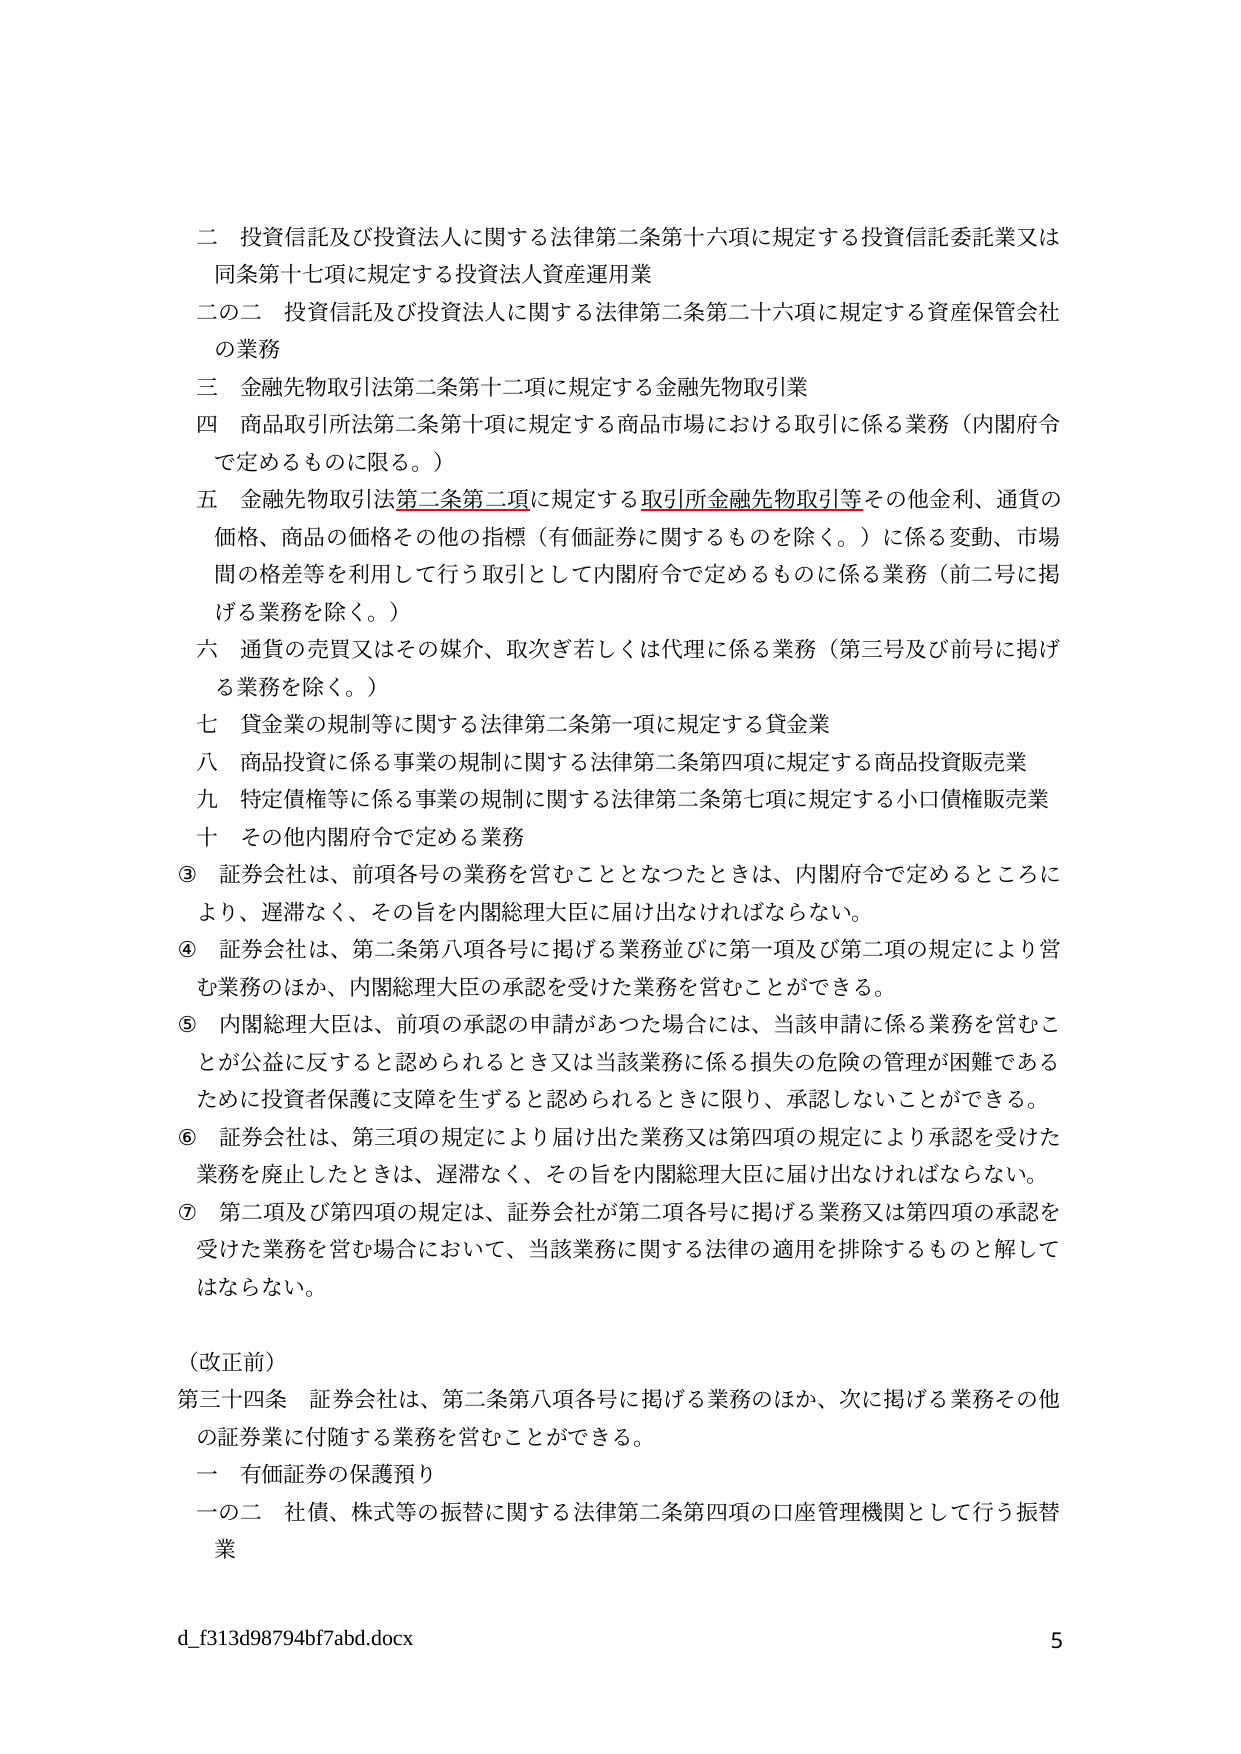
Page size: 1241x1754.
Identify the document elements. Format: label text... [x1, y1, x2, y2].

text 一の二 社債、株式等の振替に関する法律第二条第四項の口座管理機関として行う振替業 [196, 1492, 1063, 1567]
text 五 金融先物取引法第二条第二項に規定する取引所金融先物取引等その他金利、通貨の価格、商品の価格その他の指標（有価証券に関するものを除く。）に係る変動、市場間の格差等を利用して行う取引として内閣府令で定めるものに係る業務（前二号に掲げる業務を除く。） [196, 479, 1063, 629]
text 七 貸金業の規制等に関する法律第二条第一項に規定する貸金業 [196, 704, 1063, 742]
text ⑦ 第二項及び第四項の規定は、証券会社が第二項各号に掲げる業務又は第四項の承認を受けた業務を営む場合において、当該業務に関する法律の適用を排除するものと解してはならない。 [177, 1192, 1063, 1304]
text ⑤ 内閣総理大臣は、前項の承認の申請があつた場合には、当該申請に係る業務を営むことが公益に反すると認められるとき又は当該業務に係る損失の危険の管理が困難であるために投資者保護に支障を生ずると認められるときに限り、承認しないことができる。 [177, 1004, 1063, 1117]
text 四 商品取引所法第二条第十項に規定する商品市場における取引に係る業務（内閣府令で定めるものに限る。） [196, 404, 1063, 479]
text （改正前） [177, 1342, 1063, 1379]
text 三 金融先物取引法第二条第十二項に規定する金融先物取引業 [196, 367, 1063, 404]
text 第三十四条 証券会社は、第二条第八項各号に掲げる業務のほか、次に掲げる業務その他の証券業に付随する業務を営むことができる。 [177, 1379, 1063, 1454]
text 九 特定債権等に係る事業の規制に関する法律第二条第七項に規定する小口債権販売業 [196, 779, 1063, 817]
text 十 その他内閣府令で定める業務 [196, 817, 1063, 854]
text ④ 証券会社は、第二条第八項各号に掲げる業務並びに第一項及び第二項の規定により営む業務のほか、内閣総理大臣の承認を受けた業務を営むことができる。 [177, 929, 1063, 1004]
text 六 通貨の売買又はその媒介、取次ぎ若しくは代理に係る業務（第三号及び前号に掲げる業務を除く。） [196, 629, 1063, 704]
text ⑥ 証券会社は、第三項の規定により届け出た業務又は第四項の規定により承認を受けた業務を廃止したときは、遅滞なく、その旨を内閣総理大臣に届け出なければならない。 [177, 1117, 1063, 1192]
text 八 商品投資に係る事業の規制に関する法律第二条第四項に規定する商品投資販売業 [196, 742, 1063, 779]
text 二の二 投資信託及び投資法人に関する法律第二条第二十六項に規定する資産保管会社の業務 [196, 292, 1063, 367]
text 二 投資信託及び投資法人に関する法律第二条第十六項に規定する投資信託委託業又は同条第十七項に規定する投資法人資産運用業 [196, 217, 1063, 292]
text ③ 証券会社は、前項各号の業務を営むこととなつたときは、内閣府令で定めるところにより、遅滞なく、その旨を内閣総理大臣に届け出なければならない。 [177, 854, 1063, 929]
text 一 有価証券の保護預り [196, 1454, 1063, 1492]
